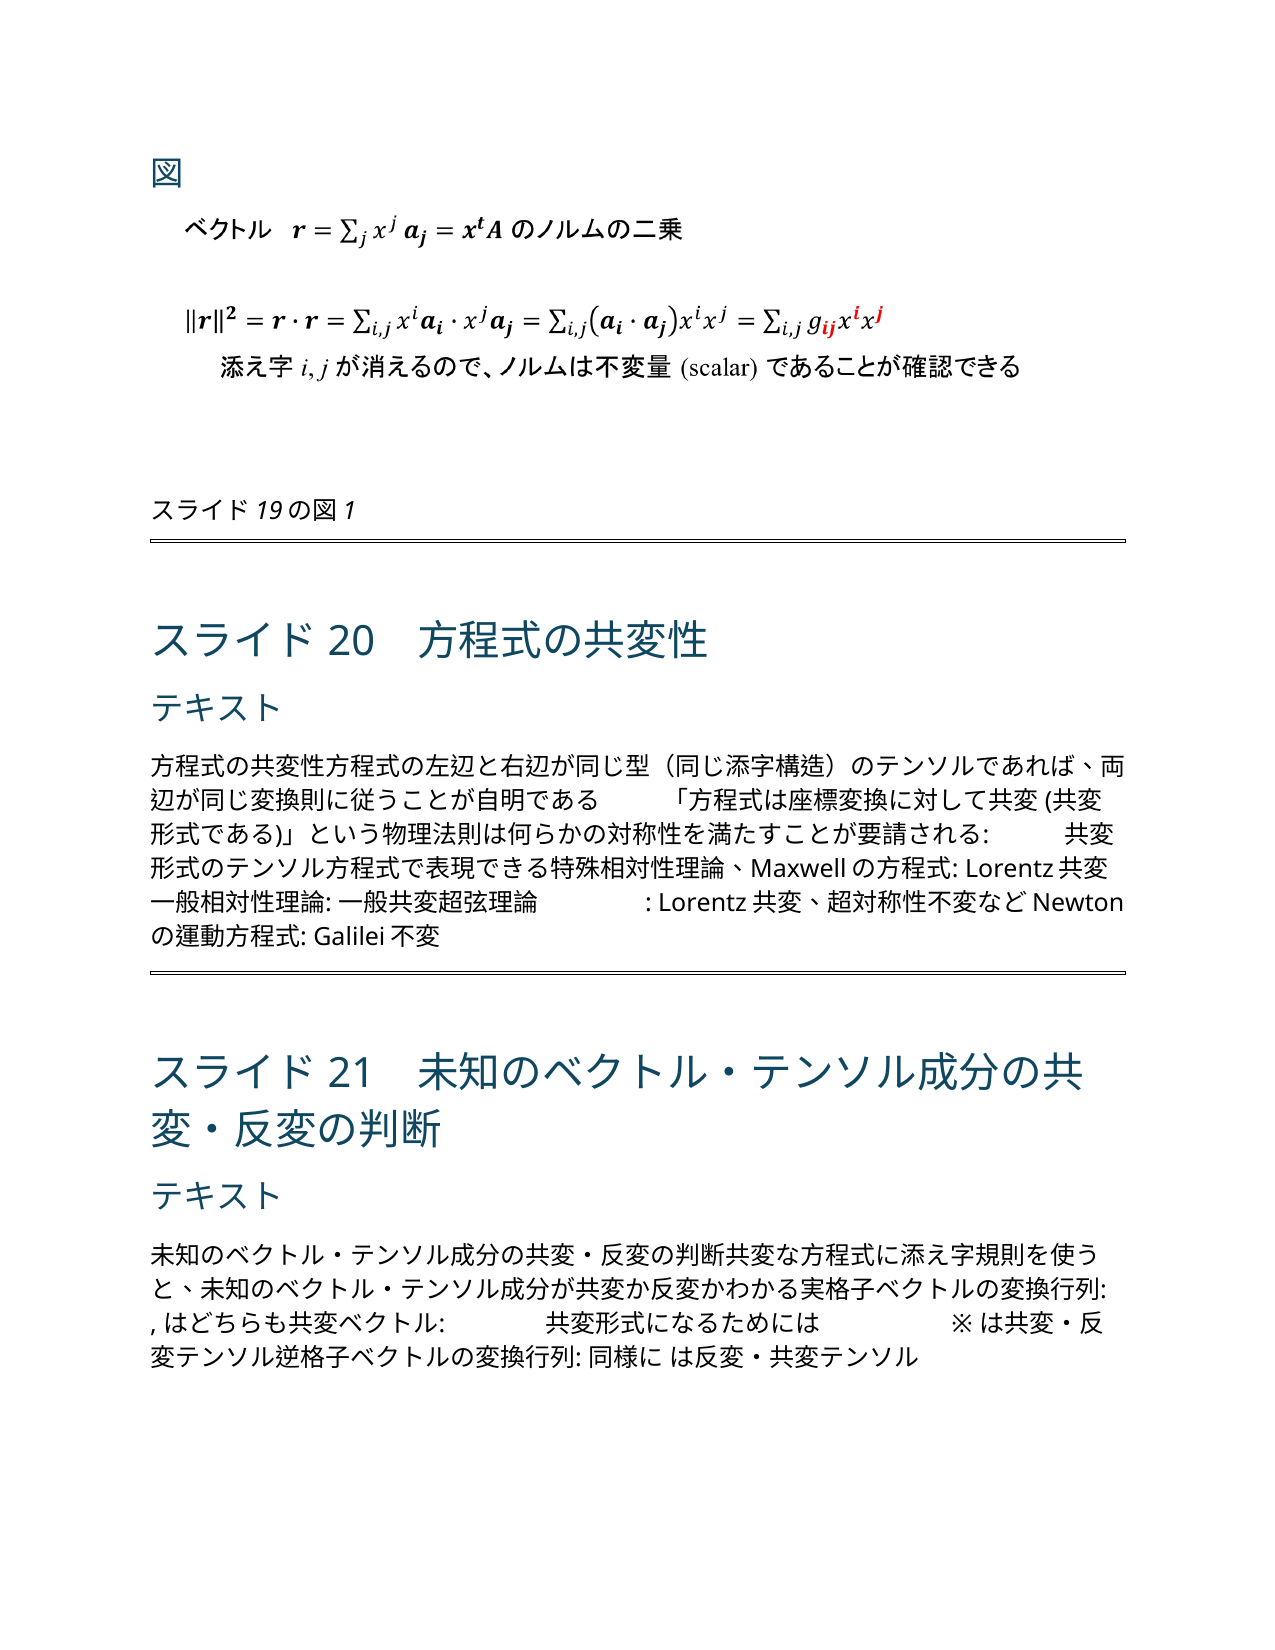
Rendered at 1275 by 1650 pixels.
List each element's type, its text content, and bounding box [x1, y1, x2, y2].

subtitle テキスト [150, 1173, 1125, 1219]
subtitle 図 [150, 150, 1125, 195]
subtitle スライド 21 未知のベクトル・テンソル成分の共変・反変の判断 [150, 1043, 1125, 1157]
picture [168, 203, 1044, 472]
subtitle スライド 20 方程式の共変性 [150, 611, 1125, 668]
text 未知のベクトル・テンソル成分の共変・反変の判断共変な方程式に添え字規則を使うと、未知のベクトル・テンソル成分が共変か反変かわかる実格子ベクトルの変換行列: , はどちらも共変ベクトル: 共変形式になるためには ※ は共変・反変テンソル逆格子ベクトルの変換行列: 同様に は反変・共変テンソル [150, 1237, 1125, 1374]
text 方程式の共変性方程式の左辺と右辺が同じ型（同じ添字構造）のテンソルであれば、両辺が同じ変換則に従うことが自明である 「方程式は座標変換に対して共変 (共変形式である)」という物理法則は何らかの対称性を満たすことが要請される: 共変形式のテンソル方程式で表現できる特殊相対性理論、Maxwellの方程式: Lorentz共変一般相対性理論: 一般共変超弦理論 : Lorentz共変、超対称性不変などNewtonの運動方程式: Galilei不変 [150, 748, 1125, 953]
subtitle テキスト [150, 684, 1125, 730]
text スライド19の図1 [150, 493, 1125, 527]
